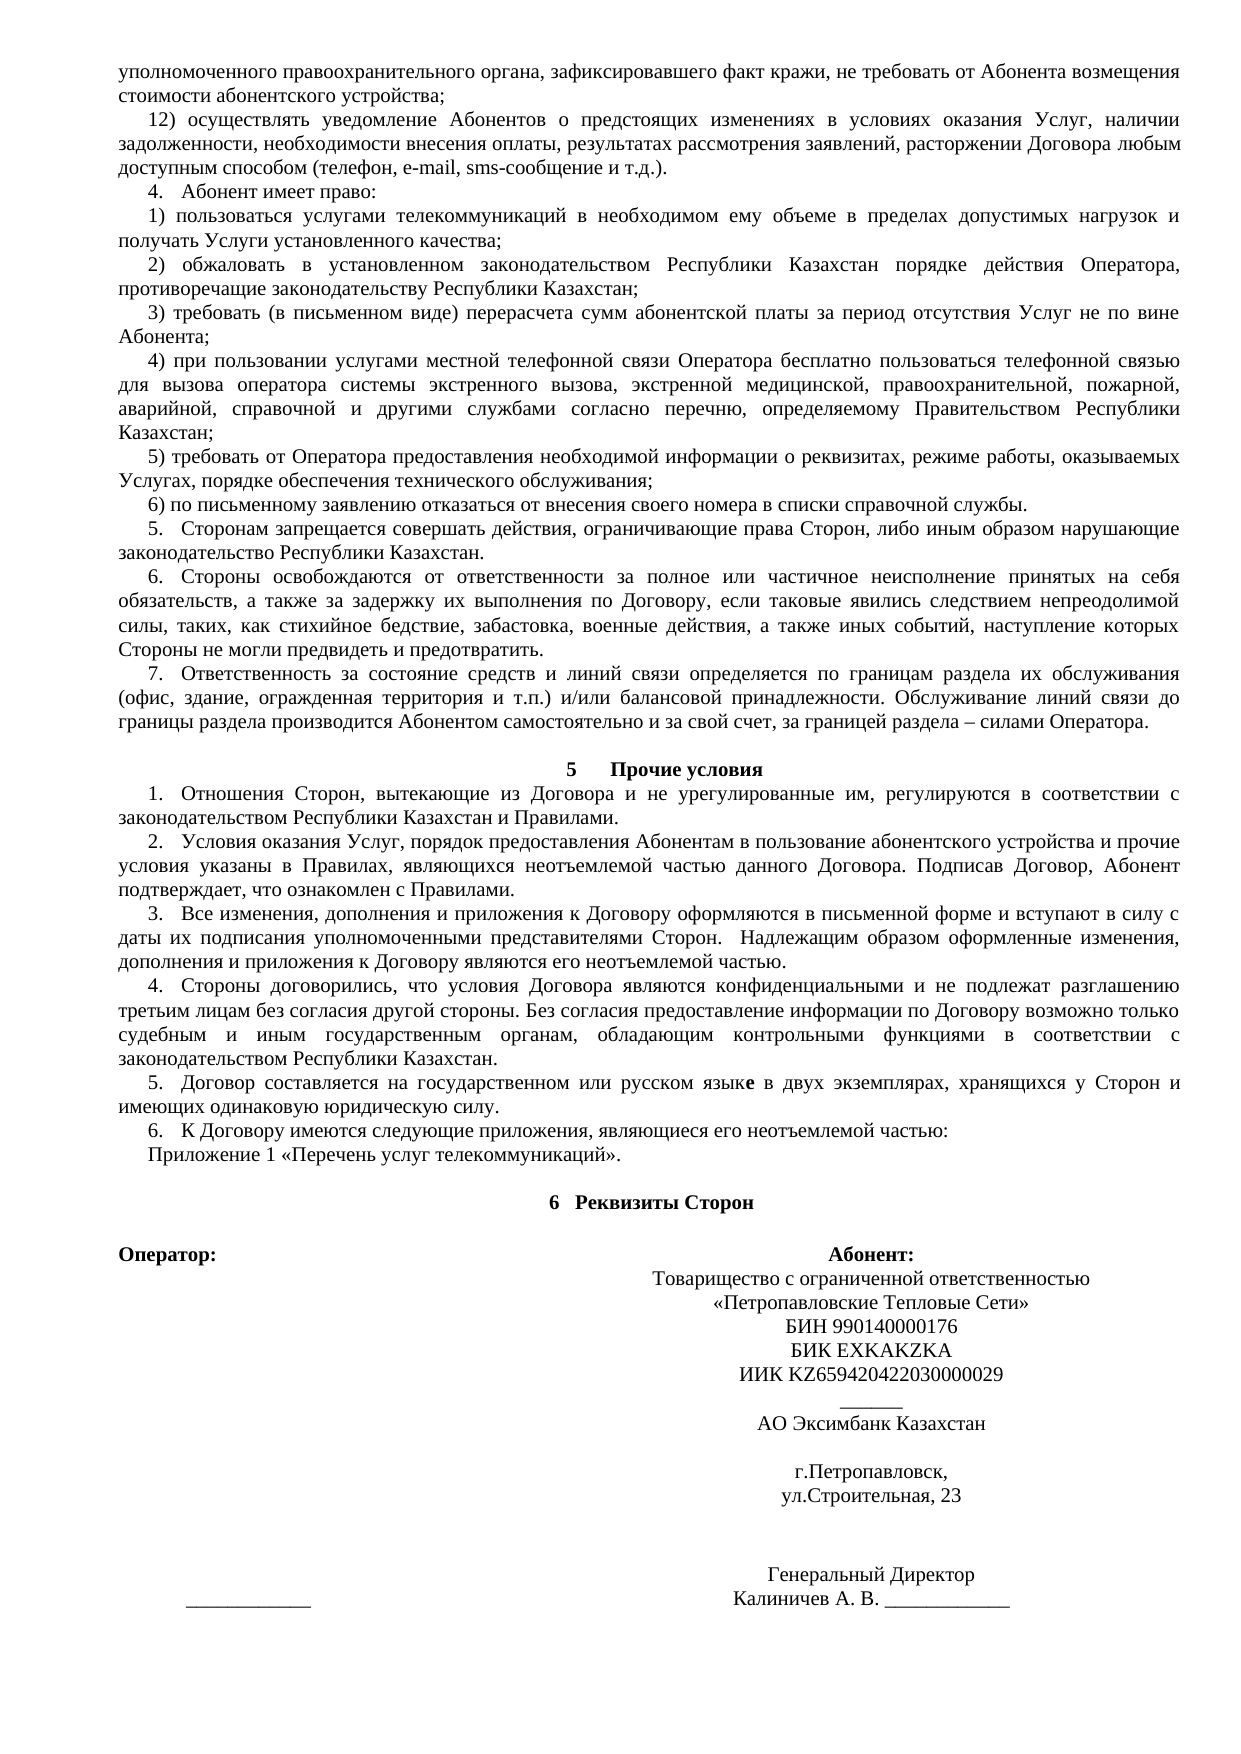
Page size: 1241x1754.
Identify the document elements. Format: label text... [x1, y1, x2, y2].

list Абонент имеет право: [118, 179, 1181, 203]
list Стороны договорились, что условия Договора являются конфиденциальными и не подлежат разглашению третьим лицам без согласия другой стороны. Без согласия предоставление информации по Договору возможно только судебным и иным государственным органам, обладающим контрольными функциями в соответствии с законодательством Республики Казахстан. [118, 973, 1181, 1070]
table_header Оператор: [107, 1242, 591, 1538]
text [118, 59, 1181, 107]
table_header Абонент: Товарищество с ограниченной ответственностью «Петропавловские Тепловые Сети» БИН 990140000176 БИК EXKAKZKA ИИК KZ659420422030000029 ______ АО Эксимбанк Казахстан г.Петропавловск, ул.Строительная, 23 [591, 1242, 1152, 1538]
list Все изменения, дополнения и приложения к Договору оформляются в письменной форме и вступают в силу с даты их подписания уполномоченными представителями Сторон. Надлежащим образом оформленные изменения, дополнения и приложения к Договору являются его неотъемлемой частью. [118, 901, 1181, 973]
list Условия оказания Услуг, порядок предоставления Абонентам в пользование абонентского устройства и прочие условия указаны в Правилах, являющихся неотъемлемой частью данного Договора. Подписав Договор, Абонент подтверждает, что ознакомлен с Правилами. [118, 829, 1181, 901]
list Сторонам запрещается совершать действия, ограничивающие права Сторон, либо иным образом нарушающие законодательство Республики Казахстан. [118, 516, 1181, 564]
text 6 Реквизиты Сторон [122, 1190, 1181, 1214]
list Ответственность за состояние средств и линий связи определяется по границам раздела их обслуживания (офис, здание, огражденная территория и т.п.) и/или балансовой принадлежности. Обслуживание линий связи до границы раздела производится Абонентом самостоятельно и за свой счет, за границей раздела – силами Оператора. [118, 661, 1181, 733]
list К Договору имеются следующие приложения, являющиеся его неотъемлемой частью: [118, 1118, 1181, 1142]
text 3) требовать (в письменном виде) перерасчета сумм абонентской платы за период отсутствия Услуг не по вине Абонента; [118, 300, 1181, 348]
list Прочие условия [118, 757, 1181, 781]
list Договор составляется на государственном или русском языке в двух экземплярах, хранящихся у Сторон и имеющих одинаковую юридическую силу. [118, 1070, 1181, 1118]
text 2) обжаловать в установленном законодательством Республики Казахстан порядке действия Оператора, противоречащие законодательству Республики Казахстан; [118, 252, 1181, 300]
text 12) осуществлять уведомление Абонентов о предстоящих изменениях в условиях оказания Услуг, наличии задолженности, необходимости внесения оплаты, результатах рассмотрения заявлений, расторжении Договора любым доступным способом (телефон, е-mail, sms-сообщение и т.д.). [118, 107, 1181, 179]
text 4) при пользовании услугами местной телефонной связи Оператора бесплатно пользоваться телефонной связью для вызова оператора системы экстренного вызова, экстренной медицинской, правоохранительной, пожарной, аварийной, справочной и другими службами согласно перечню, определяемому Правительством Республики Казахстан; [118, 348, 1181, 444]
table_cell ____________ [107, 1538, 591, 1640]
text 5) требовать от Оператора предоставления необходимой информации о реквизитах, режиме работы, оказываемых Услугах, порядке обеспечения технического обслуживания; [118, 444, 1181, 492]
list Стороны освобождаются от ответственности за полное или частичное неисполнение принятых на себя обязательств, а также за задержку их выполнения по Договору, если таковые явились следствием непреодолимой силы, таких, как стихийное бедствие, забастовка, военные действия, а также иных событий, наступление которых Стороны не могли предвидеть и предотвратить. [118, 564, 1181, 661]
text 1) пользоваться услугами телекоммуникаций в необходимом ему объеме в пределах допустимых нагрузок и получать Услуги установленного качества; [118, 203, 1181, 252]
list Отношения Сторон, вытекающие из Договора и не урегулированные им, регулируются в соответствии с законодательством Республики Казахстан и Правилами. [118, 781, 1181, 829]
text 6) по письменному заявлению отказаться от внесения своего номера в списки справочной службы. [118, 492, 1181, 516]
table_cell Генеральный Директор Калиничев А. В. ____________ [591, 1538, 1152, 1640]
text Приложение 1 «Перечень услуг телекоммуникаций». [118, 1142, 1181, 1166]
